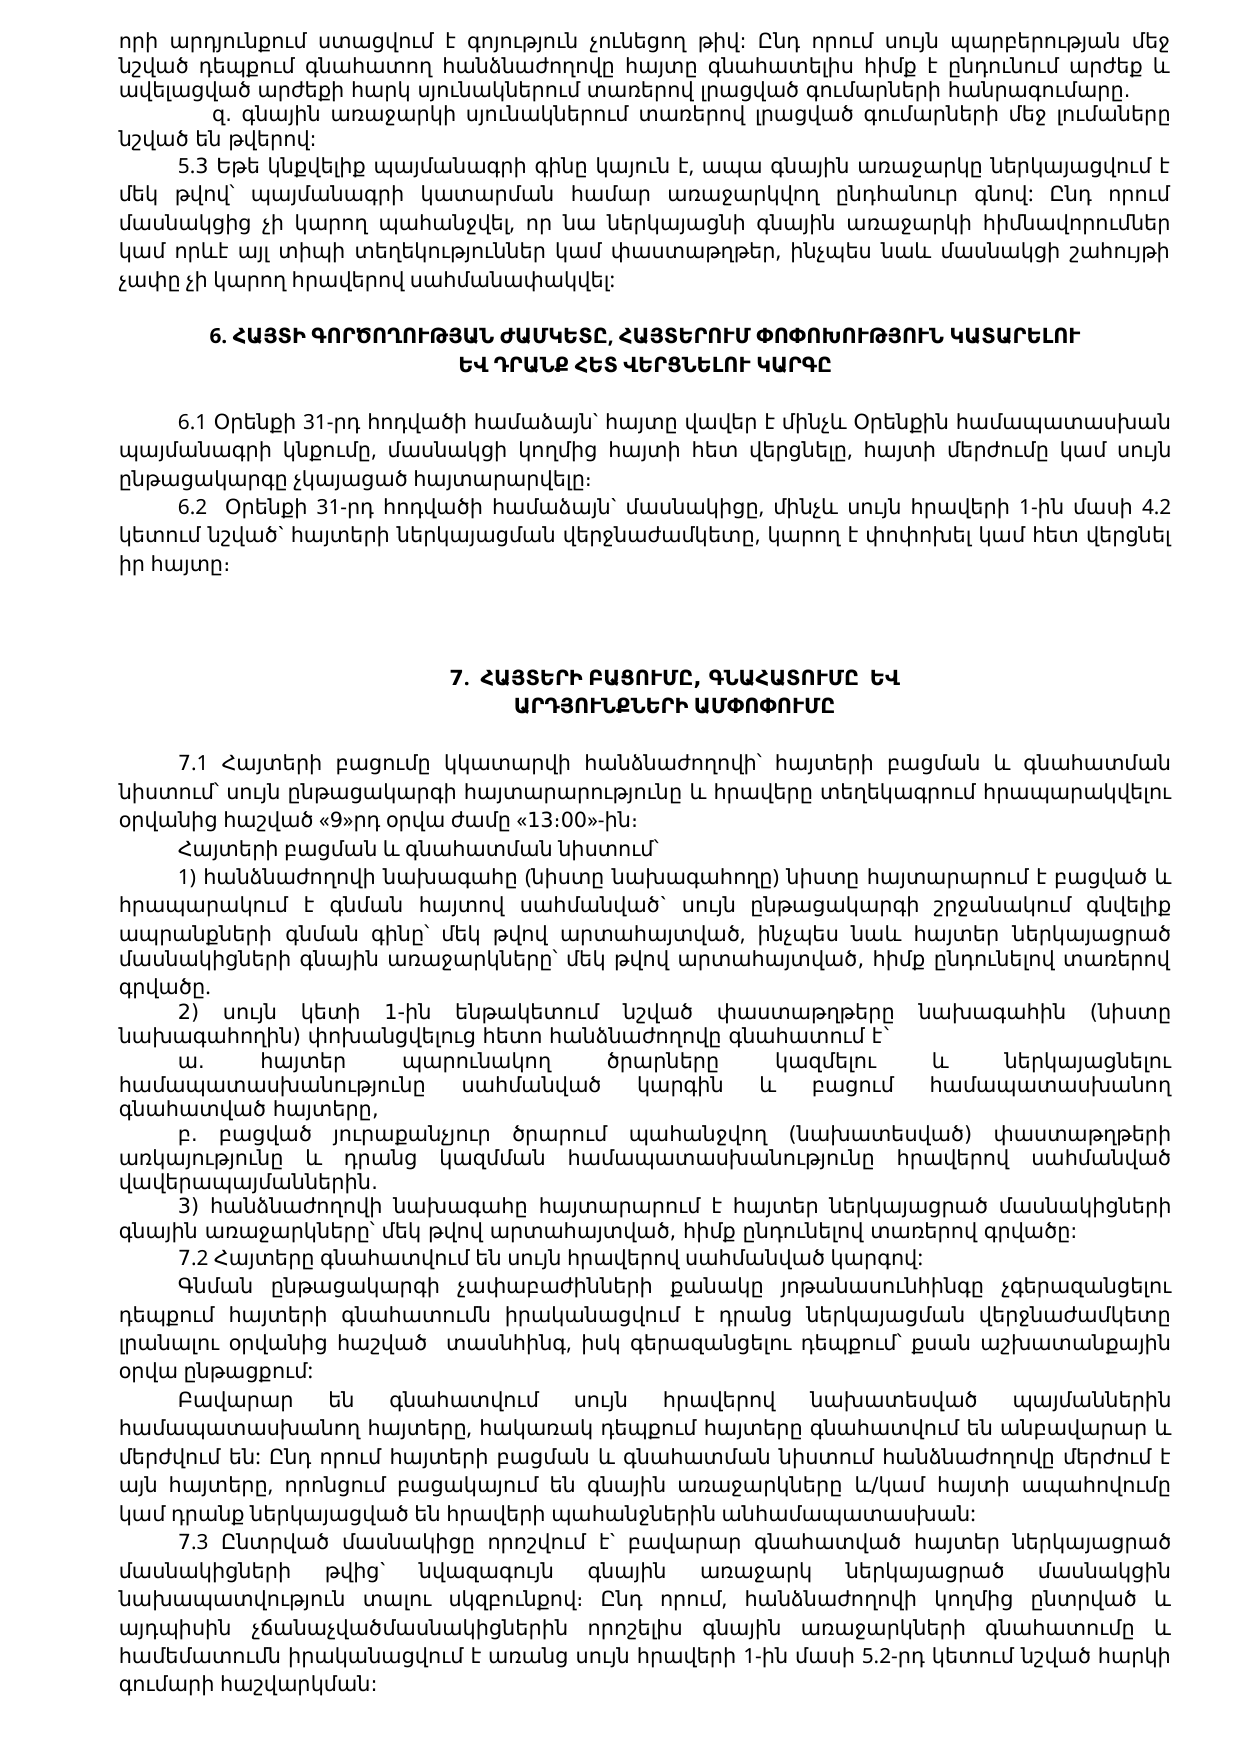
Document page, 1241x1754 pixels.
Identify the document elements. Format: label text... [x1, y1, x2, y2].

text 7.1 Հայտերի բացումը կկատարվի հանձնաժողովի՝ հայտերի բացման և գնահատման նիստում՝ սույն ընթացակարգի հայտարարությունը և հրավերը տեղեկագրում հրապարակվելու օրվանից հաշված «9»րդ օրվա ժամը «13։00»-ին։ [118, 748, 1171, 834]
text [118, 29, 1171, 102]
text 7. ՀԱՅՏԵՐԻ ԲԱՑՈՒՄԸ, ԳՆԱՀԱՏՈՒՄԸ ԵՎ [118, 663, 1171, 692]
text 3) հանձնաժողովի նախագահը հայտարարում է հայտեր ներկայացրած մասնակիցների գնային առաջարկները՝ մեկ թվով արտահայտված, հիմք ընդունելով տառերով գրվածը: [118, 1194, 1171, 1243]
text բ. բացված յուրաքանչյուր ծրարում պահանջվող (նախատեսված) փաստաթղթերի առկայությունը և դրանց կազմման համապատասխանությունը հրավերով սահմանված վավերապայմաններին. [118, 1122, 1171, 1194]
text 6.2 Օրենքի 31-րդ հոդվածի համաձայն` մասնակիցը, մինչև սույն հրավերի 1-ին մասի 4.2 կետում նշված` հայտերի ներկայացման վերջնաժամկետը, կարող է փոփոխել կամ հետ վերցնել իր հայտը։ [118, 492, 1171, 577]
text 5.3 Եթե կնքվելիք պայմանագրի գինը կայուն է, ապա գնային առաջարկը ներկայացվում է մեկ թվով՝ պայմանագրի կատարման համար առաջարկվող ընդհանուր գնով: Ընդ որում մասնակցից չի կարող պահանջվել, որ նա ներկայացնի գնային առաջարկի հիմնավորումներ կամ որևէ այլ տիպի տեղեկություններ կամ փաստաթղթեր, ինչպես նաև մասնակցի շահույթի չափը չի կարող հրավերով սահմանափակվել: [118, 151, 1171, 293]
text զ. գնային առաջարկի սյունակներում տառերով լրացված գումարների մեջ լումաները նշված են թվերով: [118, 102, 1171, 151]
text ԱՐԴՅՈՒՆՔՆԵՐԻ ԱՄՓՈՓՈՒՄԸ [118, 692, 1171, 720]
text 6. ՀԱՅՏԻ ԳՈՐԾՈՂՈՒԹՅԱՆ ԺԱՄԿԵՏԸ, ՀԱՅՏԵՐՈՒՄ ՓՈՓՈԽՈՒԹՅՈՒՆ ԿԱՏԱՐԵԼՈՒ [118, 322, 1171, 350]
text 7.3 Ընտրված մասնակիցը որոշվում է` բավարար գնահատված հայտեր ներկայացրած մասնակիցների թվից` նվազագույն գնային առաջարկ ներկայացրած մասնակցին նախապատվություն տալու սկզբունքով։ Ընդ որում, հանձնաժողովի կողմից ընտրված և այդպիսին չճանաչվածմասնակիցներին որոշելիս գնային առաջարկների գնահատումը և համեմատումն իրականացվում է առանց սույն հրավերի 1-ին մասի 5.2-րդ կետում նշված հարկի գումարի հաշվարկման: [118, 1527, 1171, 1698]
text 6.1 Օրենքի 31-րդ հոդվածի համաձայն` հայտը վավեր է մինչև Օրենքին համապատասխան պայմանագրի կնքումը, մասնակցի կողմից հայտի հետ վերցնելը, հայտի մերժումը կամ սույն ընթացակարգը չկայացած հայտարարվելը։ [118, 407, 1171, 492]
text Գնման ընթացակարգի չափաբաժինների քանակը յոթանասունհինգը չգերազանցելու դեպքում հայտերի գնահատումն իրականացվում է դրանց ներկայացման վերջնաժամկետը լրանալու օրվանից հաշված տասնհինգ, իսկ գերազանցելու դեպքում՝ քսան աշխատանքային օրվա ընթացքում: [118, 1271, 1171, 1385]
text 2) սույն կետի 1-ին ենթակետում նշված փաստաթղթերը նախագահին (նիստը նախագահողին) փոխանցվելուց հետո հանձնաժողովը գնահատում է` [118, 1000, 1171, 1049]
text 1) հանձնաժողովի նախագահը (նիստը նախագահողը) նիստը հայտարարում է բացված և հրապարակում է գնման հայտով սահմանված` սույն ընթացակարգի շրջանակում գնվելիք ապրանքների գնման գինը՝ մեկ թվով արտահայտված, ինչպես նաև հայտեր ներկայացրած մասնակիցների գնային առաջարկները՝ մեկ թվով արտահայտված, հիմք ընդունելով տառերով գրվածը. [118, 862, 1171, 1000]
text 7.2 Հայտերը գնահատվում են սույն հրավերով սահմանված կարգով: [118, 1243, 1171, 1271]
text ԵՎ ԴՐԱՆՔ ՀԵՏ ՎԵՐՑՆԵԼՈՒ ԿԱՐԳԸ [118, 350, 1171, 378]
text ա. հայտեր պարունակող ծրարները կազմելու և ներկայացնելու համապատասխանությունը սահմանված կարգին և բացում համապատասխանող գնահատված հայտերը, [118, 1049, 1171, 1122]
text Բավարար են գնահատվում սույն հրավերով նախատեսված պայմաններին համապատասխանող հայտերը, հակառակ դեպքում հայտերը գնահատվում են անբավարար և մերժվում են: Ընդ որում հայտերի բացման և գնահատման նիստում հանձնաժողովը մերժում է այն հայտերը, որոնցում բացակայում են գնային առաջարկները և/կամ հայտի ապահովումը կամ դրանք ներկայացված են հրավերի պահանջներին անհամապատասխան: [118, 1385, 1171, 1527]
text Հայտերի բացման և գնահատման նիստում՝ [118, 834, 1171, 862]
